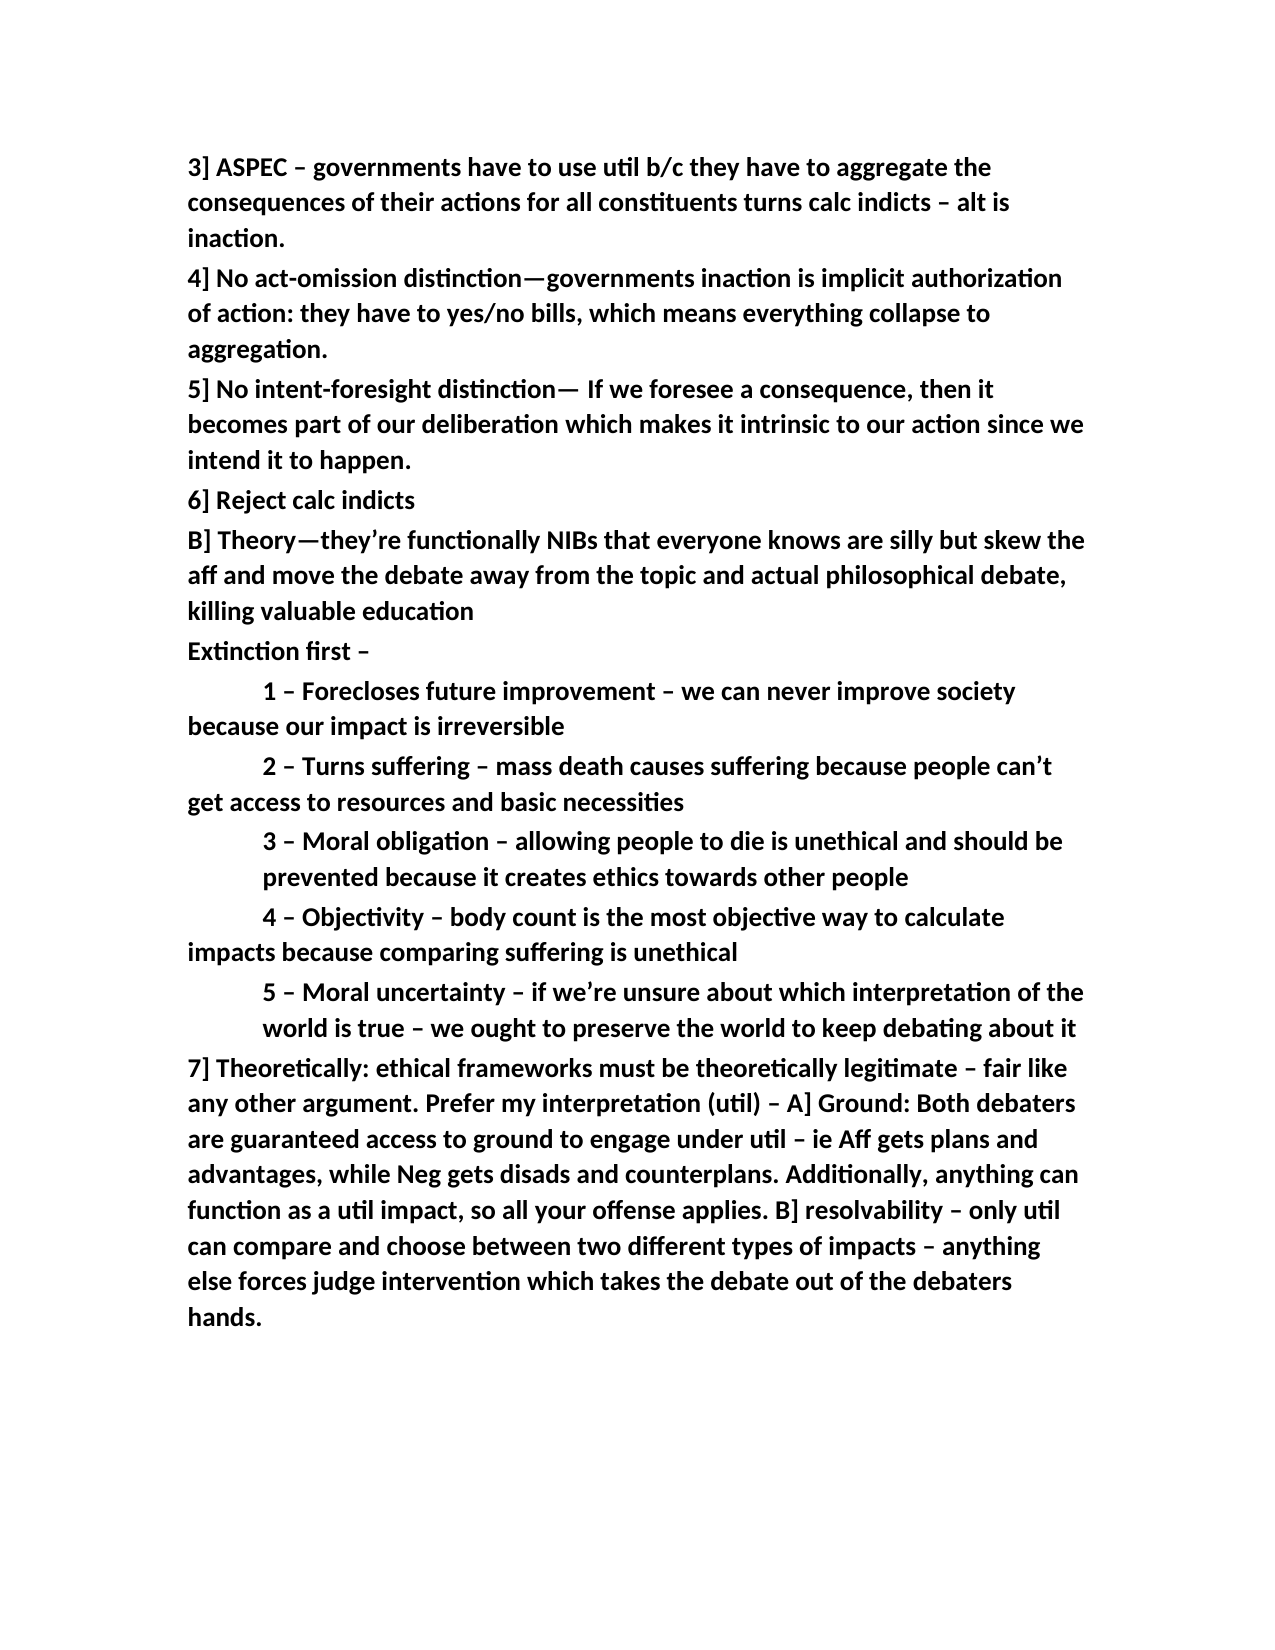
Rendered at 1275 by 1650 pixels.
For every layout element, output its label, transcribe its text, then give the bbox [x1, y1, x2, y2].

subtitle 1 – Forecloses future improvement – we can never improve society because our impact is irreversible [187, 674, 1087, 742]
subtitle 7] Theoretically: ethical frameworks must be theoretically legitimate – fair like any other argument. Prefer my interpretation (util) – A] Ground: Both debaters are guaranteed access to ground to engage under util – ie Aff gets plans and advantages, while Neg gets disads and counterplans. Additionally, anything can function as a util impact, so all your offense applies. B] resolvability – only util can compare and choose between two different types of impacts – anything else forces judge intervention which takes the debate out of the debaters hands. [187, 1051, 1087, 1333]
subtitle Extinction first – [187, 634, 1087, 667]
subtitle 2 – Turns suffering – mass death causes suffering because people can’t get access to resources and basic necessities [187, 749, 1087, 818]
subtitle 4 – Objectivity – body count is the most objective way to calculate impacts because comparing suffering is unethical [187, 900, 1087, 969]
subtitle 3] ASPEC – governments have to use util b/c they have to aggregate the consequences of their actions for all constituents turns calc indicts – alt is inaction. [187, 150, 1087, 254]
subtitle 4] No act-omission distinction—governments inaction is implicit authorization of action: they have to yes/no bills, which means everything collapse to aggregation. [187, 261, 1087, 365]
subtitle 3 – Moral obligation – allowing people to die is unethical and should be prevented because it creates ethics towards other people [262, 824, 1087, 893]
subtitle 5 – Moral uncertainty – if we’re unsure about which interpretation of the world is true – we ought to preserve the world to keep debating about it [262, 975, 1087, 1044]
subtitle 5] No intent-foresight distinction— If we foresee a consequence, then it becomes part of our deliberation which makes it intrinsic to our action since we intend it to happen. [187, 372, 1087, 476]
subtitle B] Theory—they’re functionally NIBs that everyone knows are silly but skew the aff and move the debate away from the topic and actual philosophical debate, killing valuable education [187, 523, 1087, 627]
subtitle 6] Reject calc indicts [187, 483, 1087, 516]
